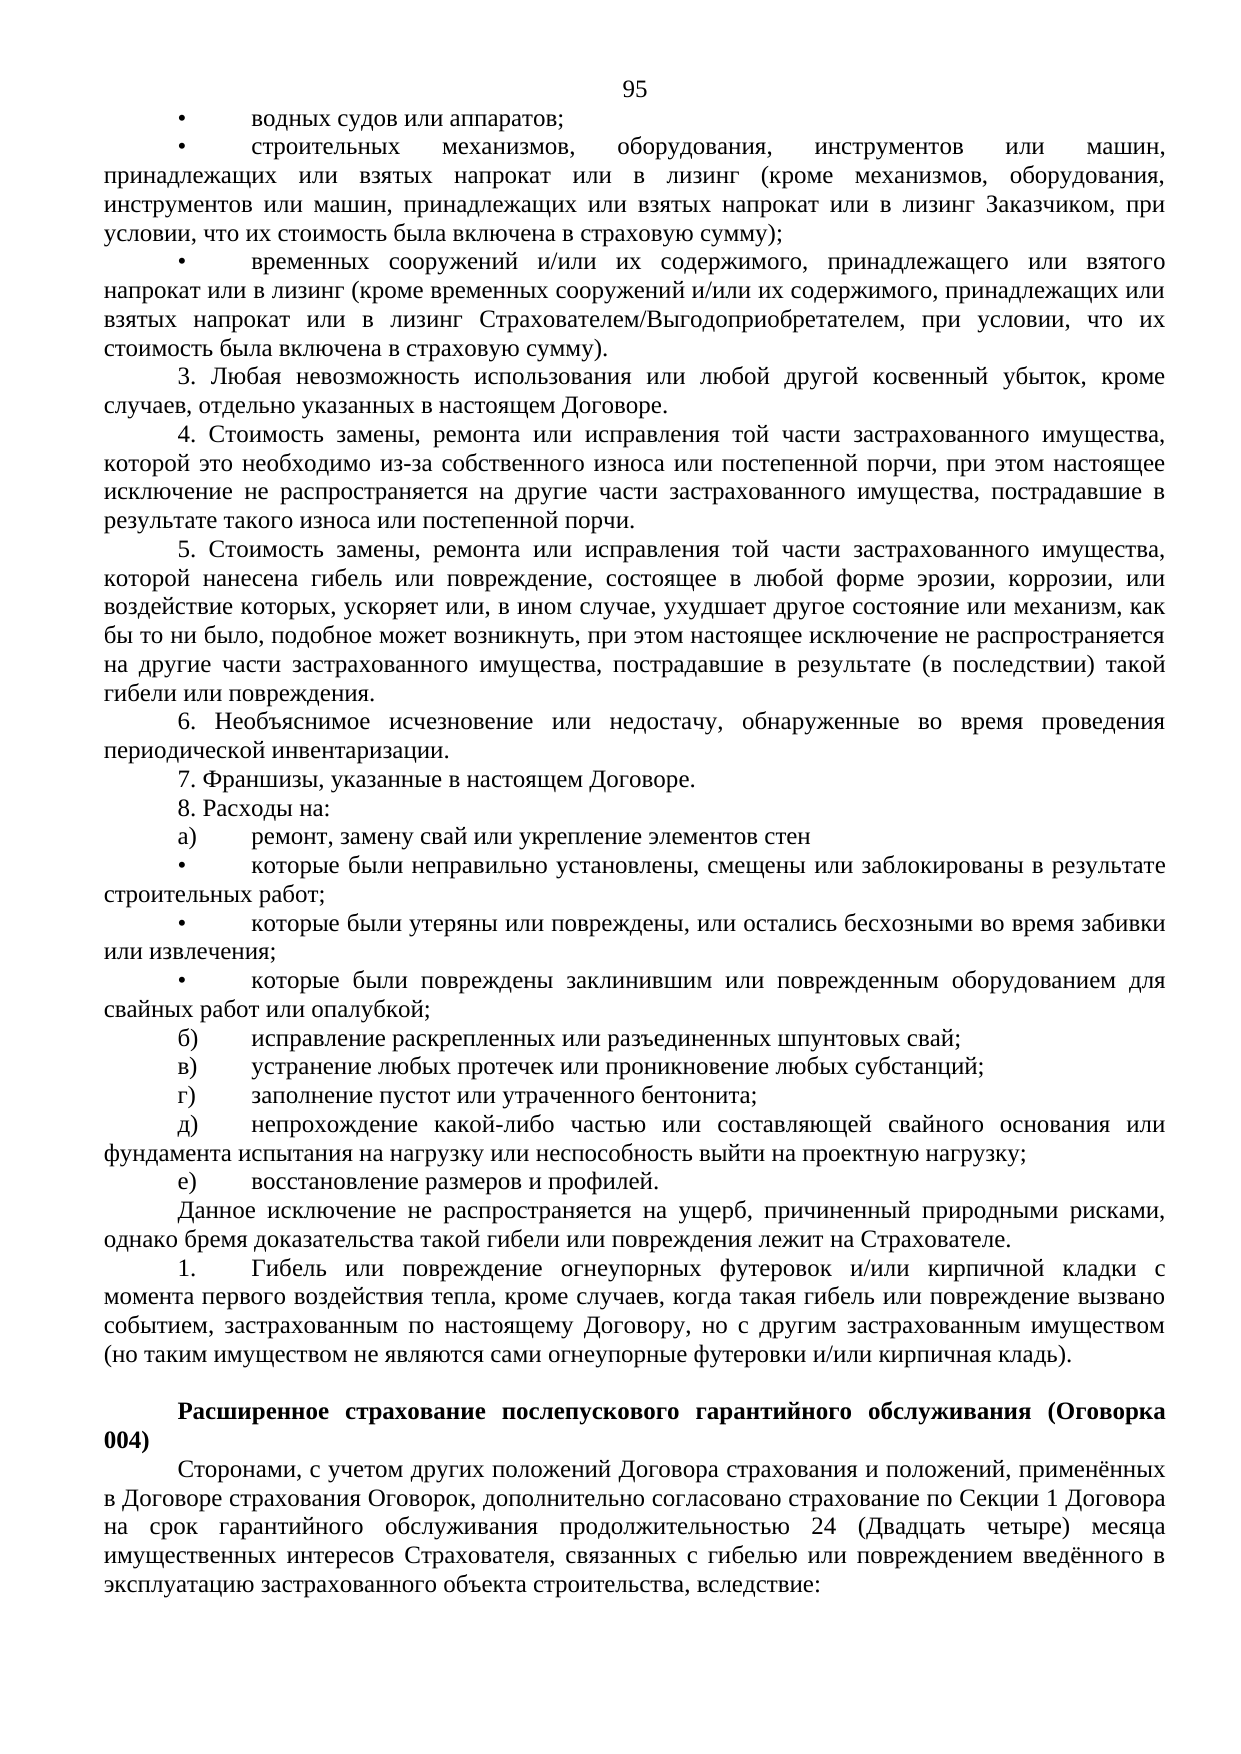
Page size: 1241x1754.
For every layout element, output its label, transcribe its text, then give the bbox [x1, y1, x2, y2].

text д) непрохождение какой-либо частью или составляющей свайного основания или фундамента испытания на нагрузку или неспособность выйти на проектную нагрузку; [103, 1109, 1166, 1166]
text а) ремонт, замену свай или укрепление элементов стен [103, 821, 1166, 850]
text • которые были утеряны или повреждены, или остались бесхозными во время забивки или извлечения; [103, 908, 1166, 965]
text 5. Стоимость замены, ремонта или исправления той части застрахованного имущества, которой нанесена гибель или повреждение, состоящее в любой форме эрозии, коррозии, или воздействие которых, ускоряет или, в ином случае, ухудшает другое состояние или механизм, как бы то ни было, подобное может возникнуть, при этом настоящее исключение не распространяется на другие части застрахованного имущества, пострадавшие в результате (в последствии) такой гибели или повреждения. [103, 534, 1166, 706]
text • водных судов или аппаратов; [103, 103, 1166, 131]
text Расширенное страхование послепускового гарантийного обслуживания (Оговорка 004) [103, 1396, 1166, 1454]
text е) восстановление размеров и профилей. [103, 1166, 1166, 1195]
list Гибель или повреждение огнеупорных футеровок и/или кирпичной кладки с момента первого воздействия тепла, кроме случаев, когда такая гибель или повреждение вызвано событием, застрахованным по настоящему Договору, но с другим застрахованным имуществом (но таким имуществом не являются сами огнеупорные футеровки и/или кирпичная кладь). [103, 1253, 1166, 1368]
text Сторонами, с учетом других положений Договора страхования и положений, применённых в Договоре страхования Оговорок, дополнительно согласовано страхование по Секции 1 Договора на срок гарантийного обслуживания продолжительностью 24 (Двадцать четыре) месяца имущественных интересов Страхователя, связанных с гибелью или повреждением введённого в эксплуатацию застрахованного объекта строительства, вследствие: [103, 1454, 1166, 1598]
text • которые были неправильно установлены, смещены или заблокированы в результате строительных работ; [103, 850, 1166, 908]
text 7. Франшизы, указанные в настоящем Договоре. [103, 764, 1166, 793]
text в) устранение любых протечек или проникновение любых субстанций; [103, 1051, 1166, 1080]
text Данное исключение не распространяется на ущерб, причиненный природными рисками, однако бремя доказательства такой гибели или повреждения лежит на Страхователе. [103, 1195, 1166, 1253]
text 4. Стоимость замены, ремонта или исправления той части застрахованного имущества, которой это необходимо из-за собственного износа или постепенной порчи, при этом настоящее исключение не распространяется на другие части застрахованного имущества, пострадавшие в результате такого износа или постепенной порчи. [103, 419, 1166, 534]
text 8. Расходы на: [103, 793, 1166, 821]
text 6. Необъяснимое исчезновение или недостачу, обнаруженные во время проведения периодической инвентаризации. [103, 706, 1166, 764]
text • строительных механизмов, оборудования, инструментов или машин, принадлежащих или взятых напрокат или в лизинг (кроме механизмов, оборудования, инструментов или машин, принадлежащих или взятых напрокат или в лизинг Заказчиком, при условии, что их стоимость была включена в страховую сумму); [103, 131, 1166, 246]
text • которые были повреждены заклинившим или поврежденным оборудованием для свайных работ или опалубкой; [103, 965, 1166, 1023]
text г) заполнение пустот или утраченного бентонита; [103, 1080, 1166, 1109]
text б) исправление раскрепленных или разъединенных шпунтовых свай; [103, 1023, 1166, 1051]
text 3. Любая невозможность использования или любой другой косвенный убыток, кроме случаев, отдельно указанных в настоящем Договоре. [103, 361, 1166, 419]
text • временных сооружений и/или их содержимого, принадлежащего или взятого напрокат или в лизинг (кроме временных сооружений и/или их содержимого, принадлежащих или взятых напрокат или в лизинг Страхователем/Выгодоприобретателем, при условии, что их стоимость была включена в страховую сумму). [103, 246, 1166, 361]
